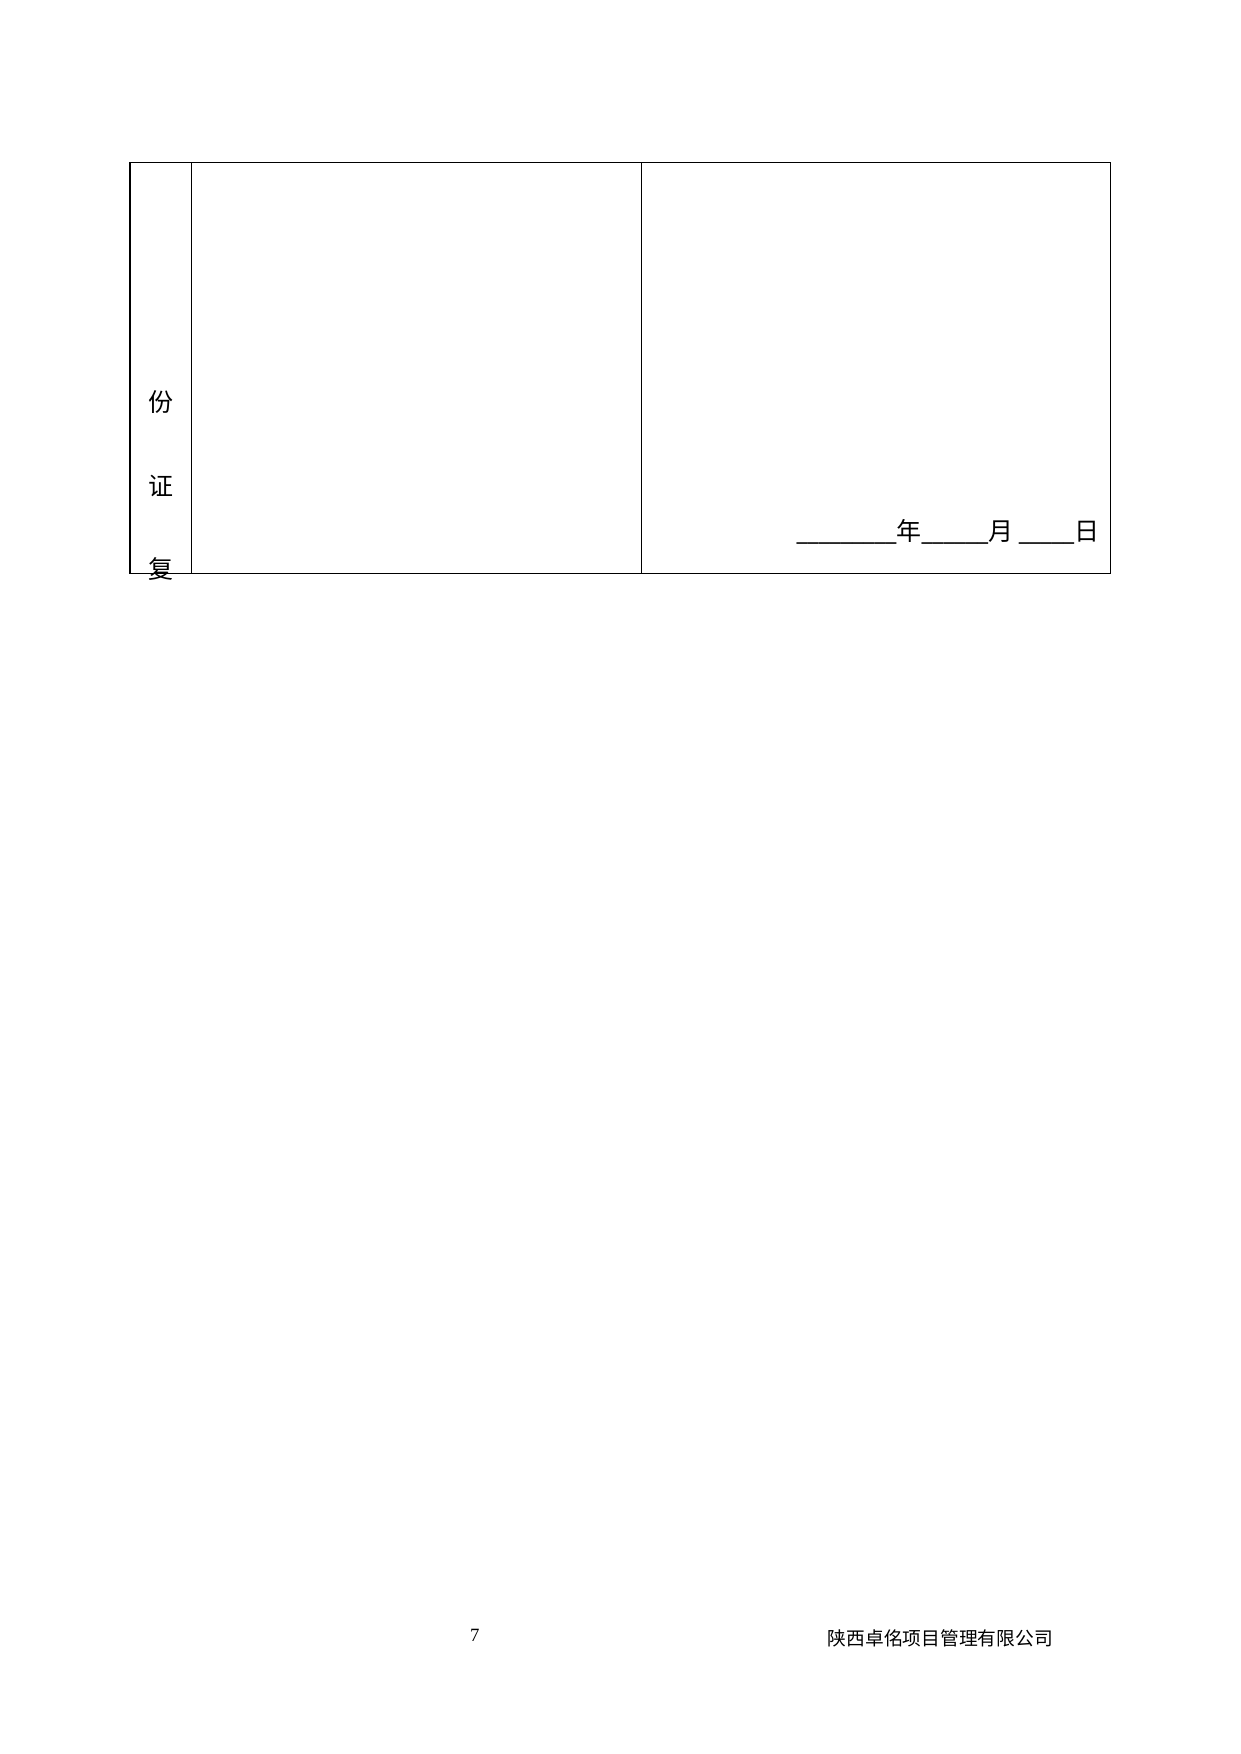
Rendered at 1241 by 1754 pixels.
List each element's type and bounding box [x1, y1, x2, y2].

table_cell [642, 163, 1110, 573]
